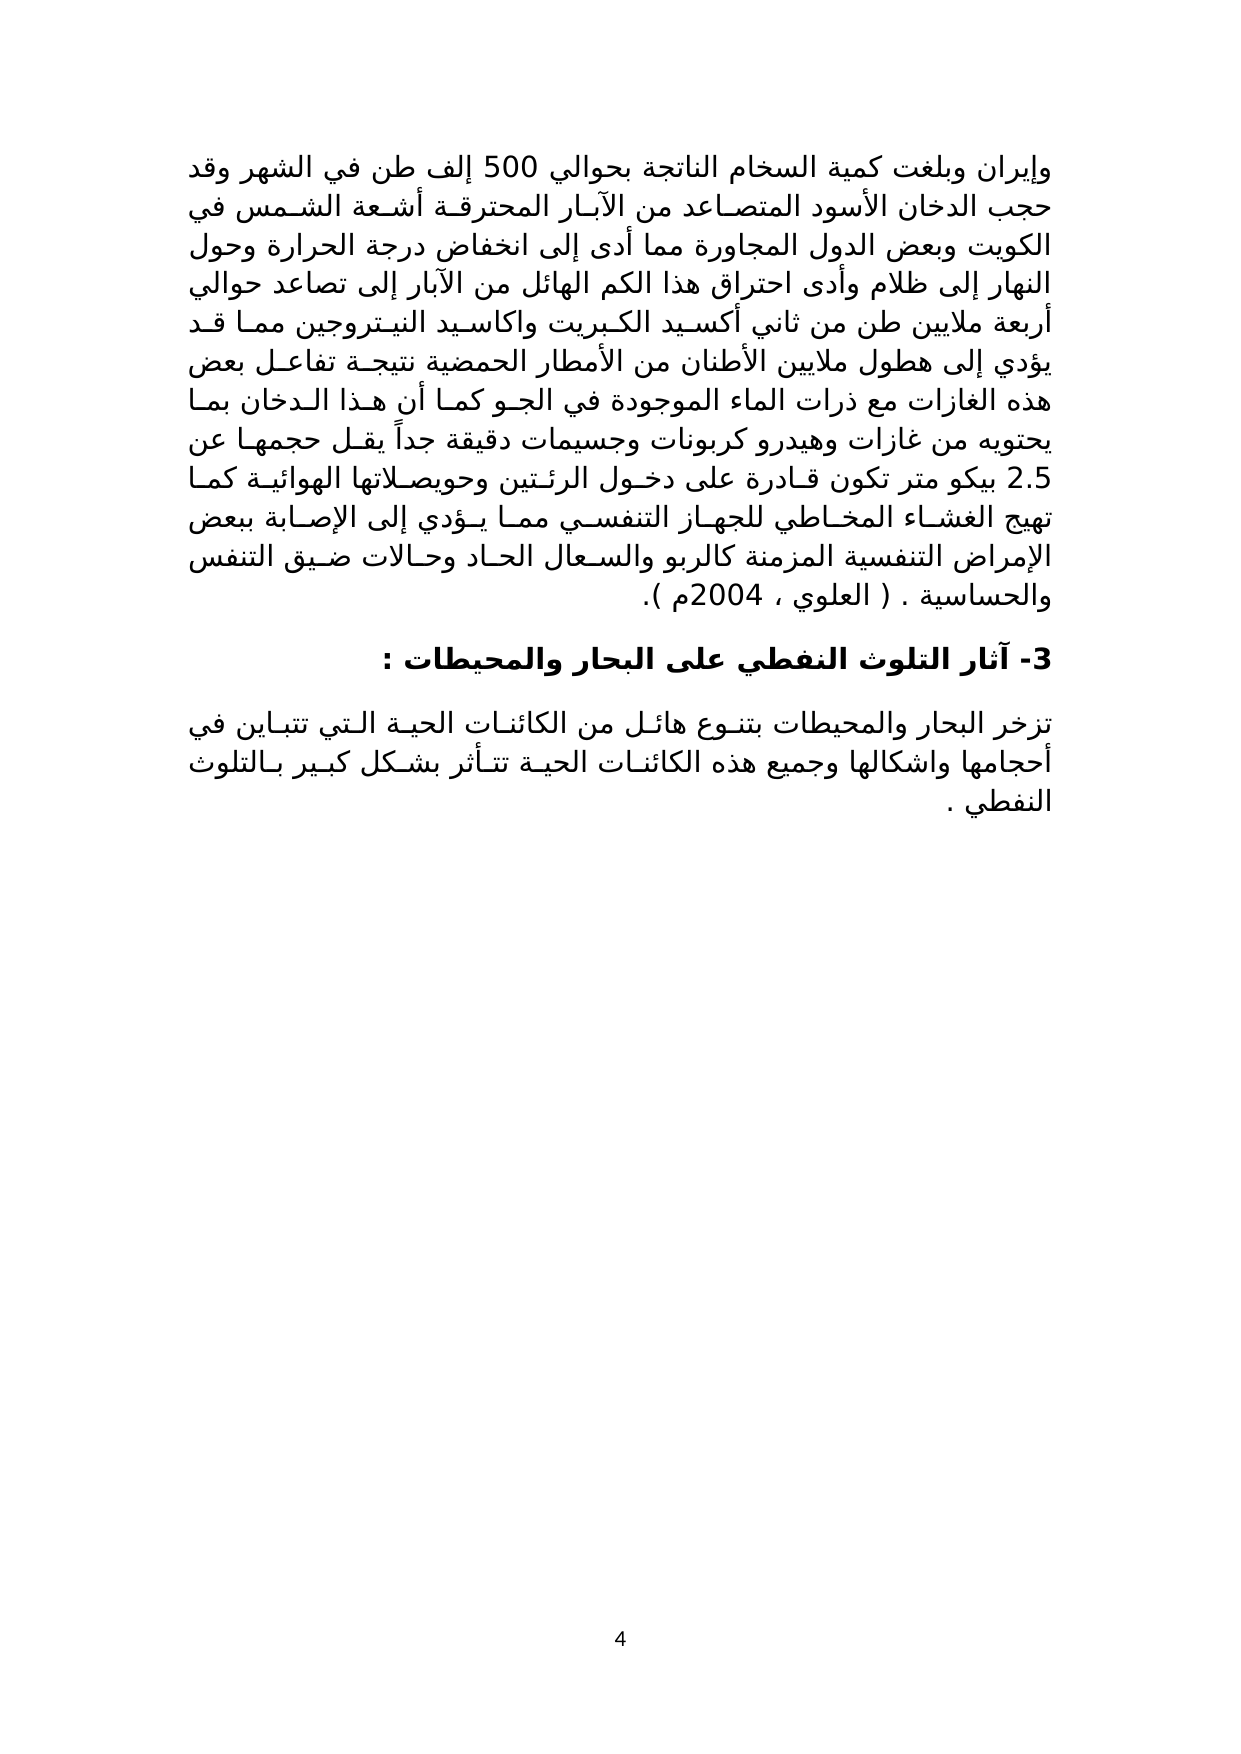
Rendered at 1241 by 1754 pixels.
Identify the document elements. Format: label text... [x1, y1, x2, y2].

text تزخر البحار والمحيطات بتنوع هائل من الكائنات الحية التي تتباين في أحجامها واشكالها وجميع هذه الكائنات الحية تتأثر بشكل كبير بالتلوث النفطي . [187, 706, 1053, 818]
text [187, 150, 1053, 612]
text 3- آثار التلوث النفطي على البحار والمحيطات : [187, 642, 1053, 676]
